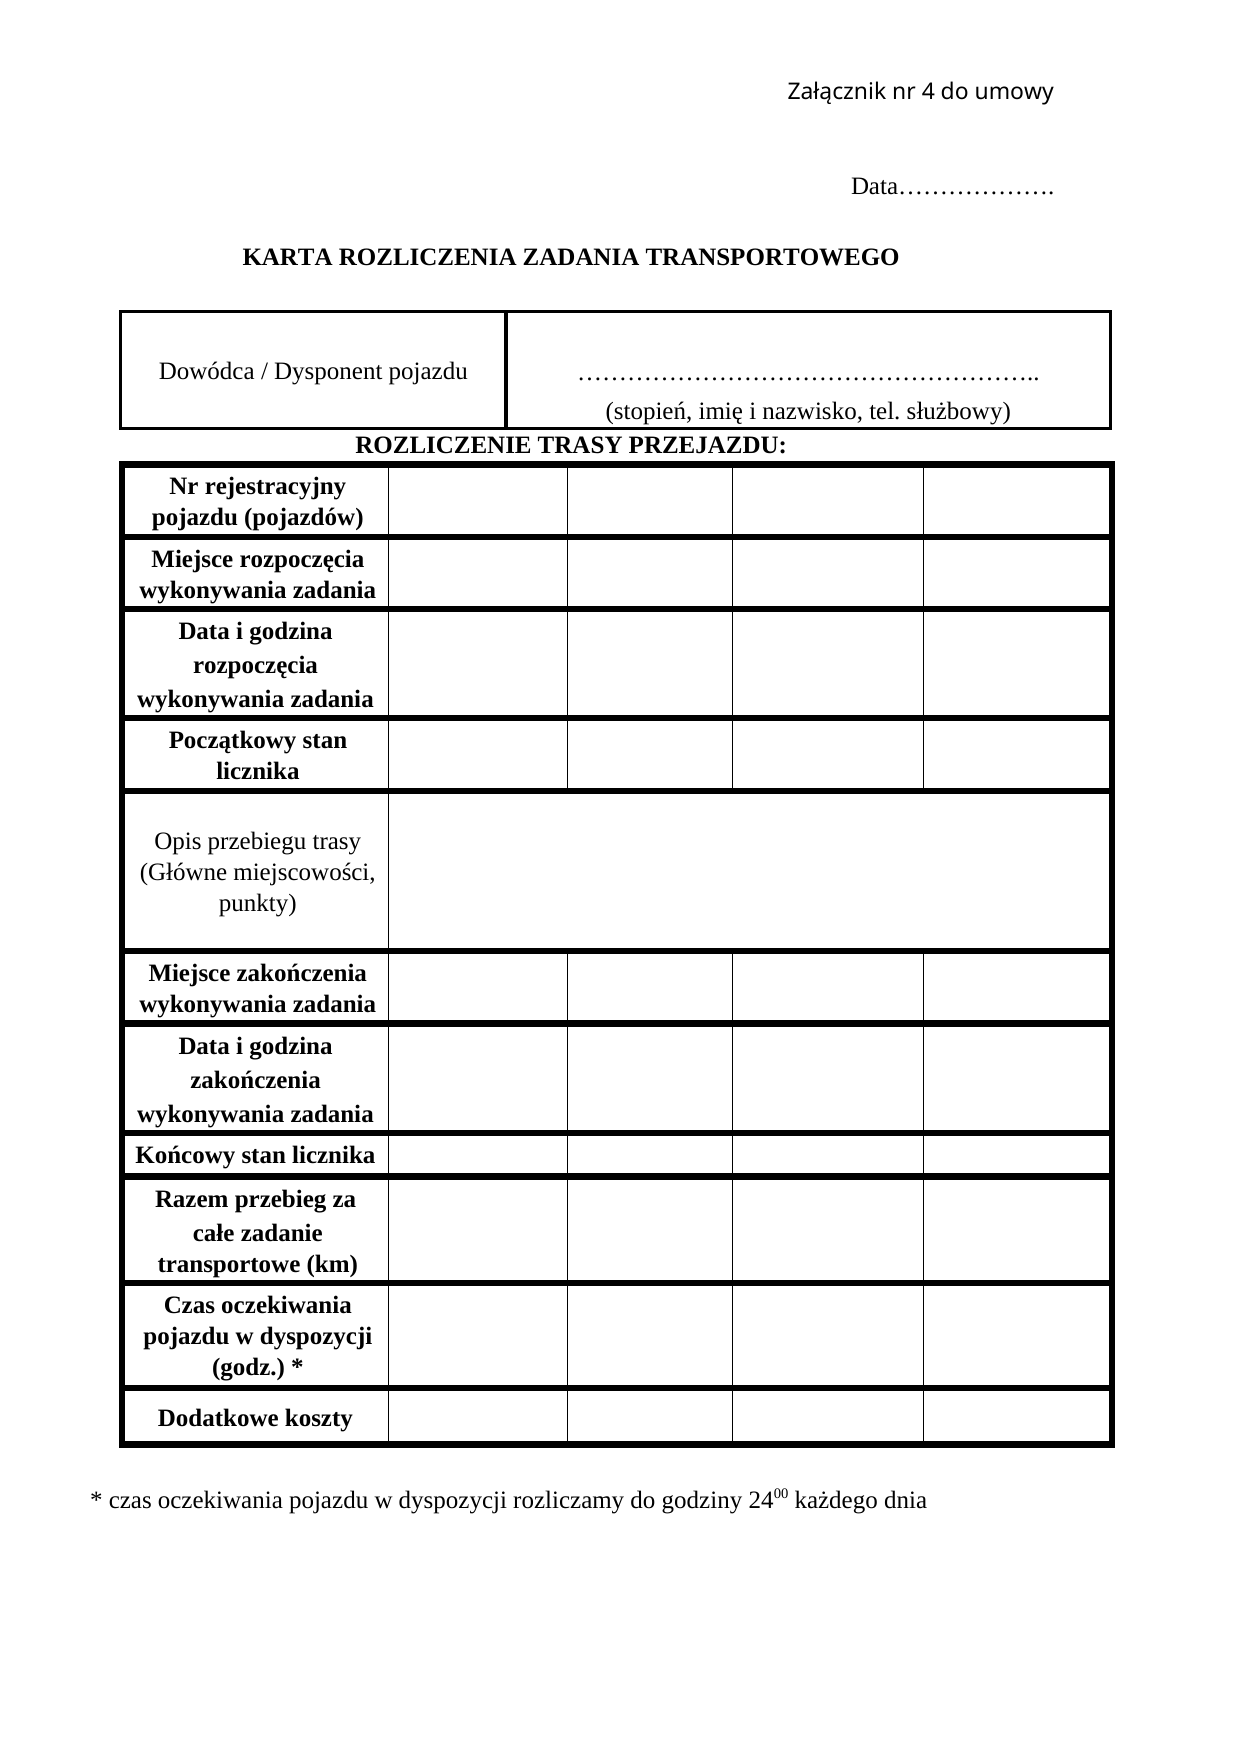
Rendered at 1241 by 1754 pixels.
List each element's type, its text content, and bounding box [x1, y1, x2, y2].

table_cell [568, 1136, 732, 1173]
table_cell [733, 1391, 923, 1441]
table_cell [568, 954, 732, 1020]
text Data………………. [75, 171, 1054, 200]
table_header [733, 468, 923, 533]
table_header ……………………………………………….. (stopień, imię i nazwisko, tel. służbowy) [508, 313, 1109, 427]
table_cell [389, 794, 1109, 948]
table_cell [568, 612, 732, 715]
table_cell [733, 721, 923, 787]
table_cell Miejsce zakończenia wykonywania zadania [125, 954, 388, 1020]
table_cell Miejsce rozpoczęcia wykonywania zadania [125, 540, 388, 606]
table_cell Data i godzina rozpoczęcia wykonywania zadania [125, 612, 388, 715]
table_cell [389, 612, 567, 715]
text Załącznik nr 4 do umowy [75, 75, 1054, 106]
table_cell [924, 1180, 1109, 1280]
table_cell [924, 954, 1109, 1020]
table_cell [389, 1180, 567, 1280]
table_cell Początkowy stan licznika [125, 721, 388, 787]
table_cell [389, 954, 567, 1020]
table_cell Data i godzina zakończenia wykonywania zadania [125, 1027, 388, 1130]
table_cell [568, 1391, 732, 1441]
table_cell Końcowy stan licznika [125, 1136, 388, 1173]
table_cell [924, 540, 1109, 606]
table_cell [924, 1027, 1109, 1130]
table_cell [924, 1286, 1109, 1385]
text ROZLICZENIE TRASY PRZEJAZDU: [75, 430, 1067, 459]
text KARTA ROZLICZENIA ZADANIA TRANSPORTOWEGO [75, 242, 1067, 271]
table_cell [733, 954, 923, 1020]
table_cell Opis przebiegu trasy (Główne miejscowości, punkty) [125, 794, 388, 948]
table_cell [733, 1180, 923, 1280]
table_cell [389, 1391, 567, 1441]
table_header Nr rejestracyjny pojazdu (pojazdów) [125, 468, 388, 533]
table_cell Dodatkowe koszty [125, 1391, 388, 1441]
table_cell [389, 721, 567, 787]
table_cell [568, 721, 732, 787]
text * czas oczekiwania pojazdu w dyspozycji rozliczamy do godziny 2400 każdego dnia [90, 1485, 1054, 1514]
table_cell [733, 1136, 923, 1173]
table_cell [924, 721, 1109, 787]
table_cell [389, 1136, 567, 1173]
table_cell [389, 1027, 567, 1130]
table_cell [568, 540, 732, 606]
table_cell [568, 1180, 732, 1280]
table_cell [924, 1136, 1109, 1173]
table_cell [924, 1391, 1109, 1441]
table_cell [924, 612, 1109, 715]
table_cell [568, 1027, 732, 1130]
table_header [389, 468, 567, 533]
table_header [568, 468, 732, 533]
table_cell [733, 1286, 923, 1385]
table_cell [389, 1286, 567, 1385]
table_cell Czas oczekiwania pojazdu w dyspozycji (godz.) * [125, 1286, 388, 1385]
table_cell [733, 612, 923, 715]
table_cell [733, 540, 923, 606]
table_header Dowódca / Dysponent pojazdu [122, 313, 504, 427]
table_cell [733, 1027, 923, 1130]
table_cell [568, 1286, 732, 1385]
table_header [924, 468, 1109, 533]
table_cell Razem przebieg za całe zadanie transportowe (km) [125, 1180, 388, 1280]
table_cell [389, 540, 567, 606]
